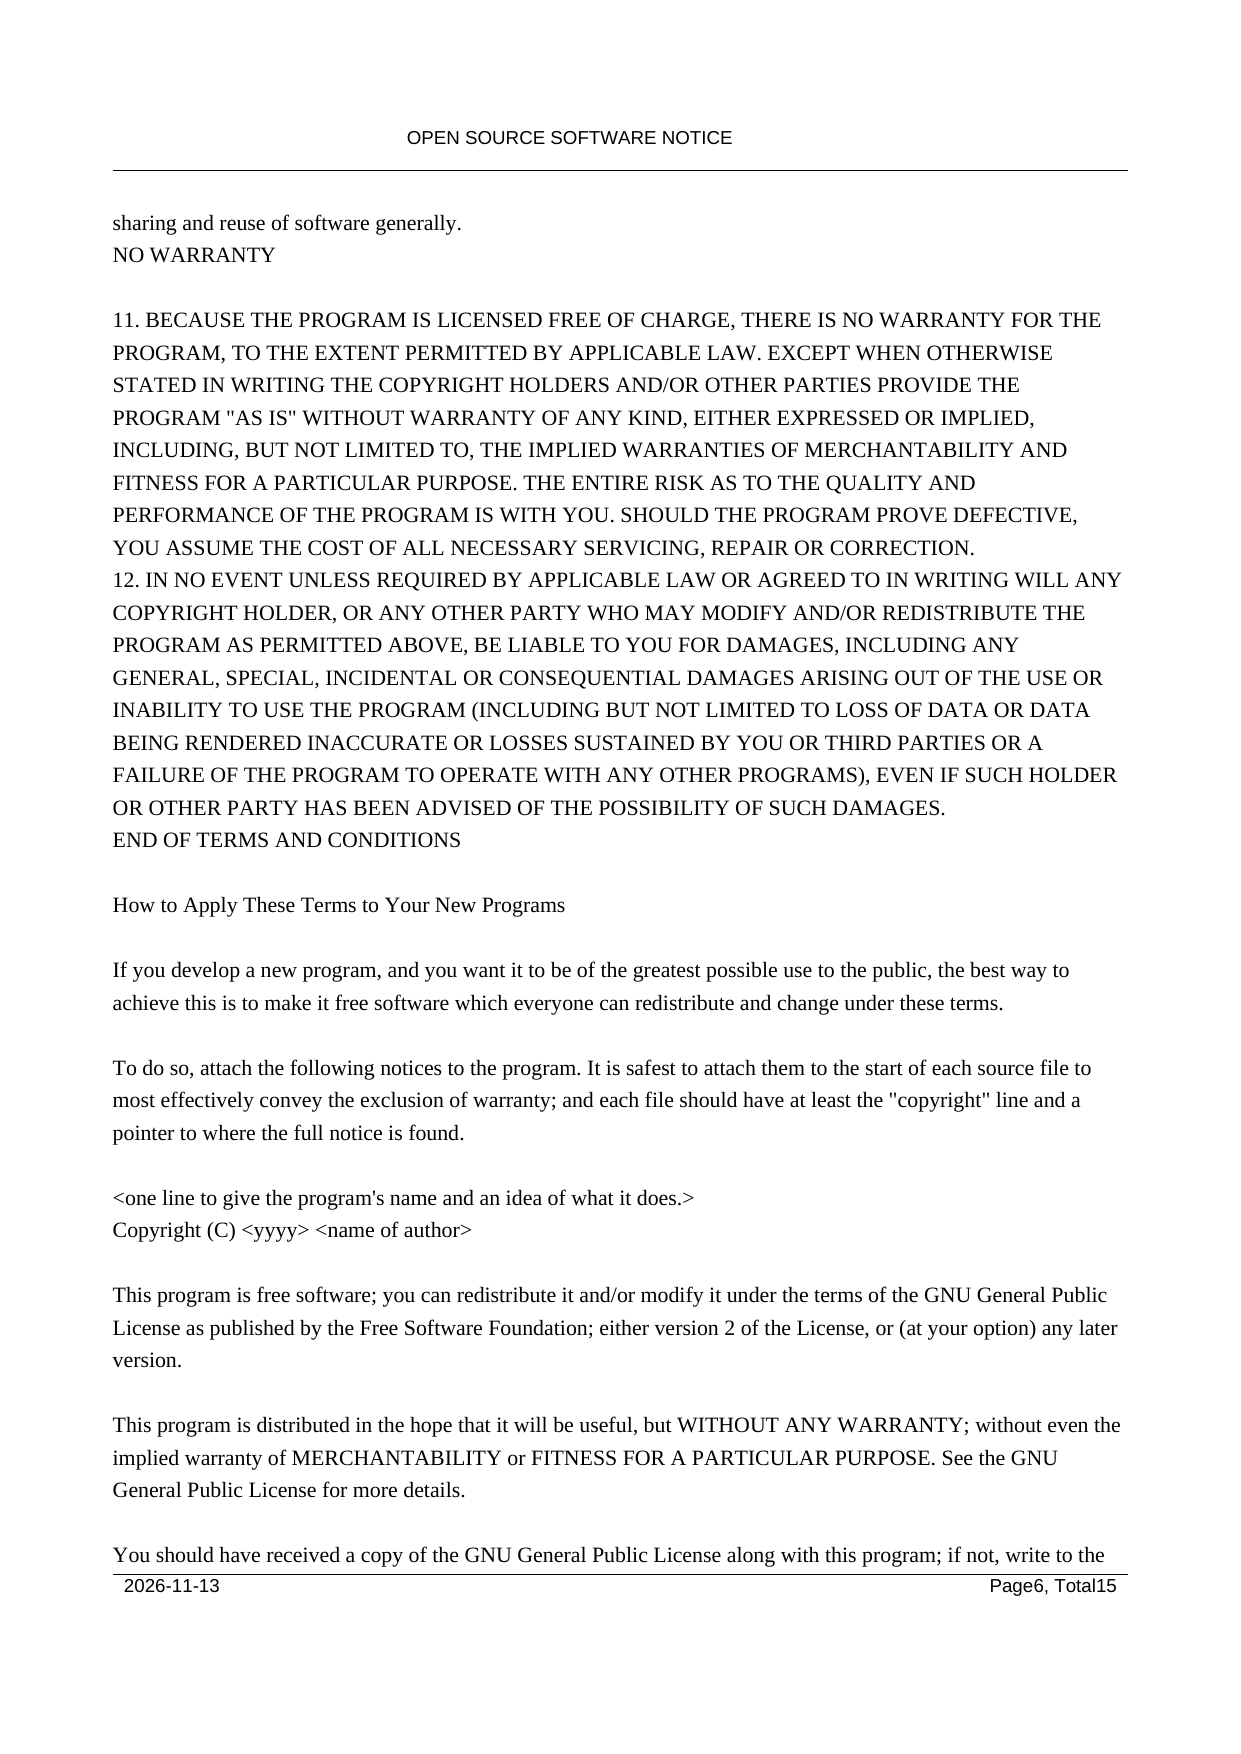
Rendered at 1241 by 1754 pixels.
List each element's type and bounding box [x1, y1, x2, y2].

text [112, 206, 1128, 1571]
